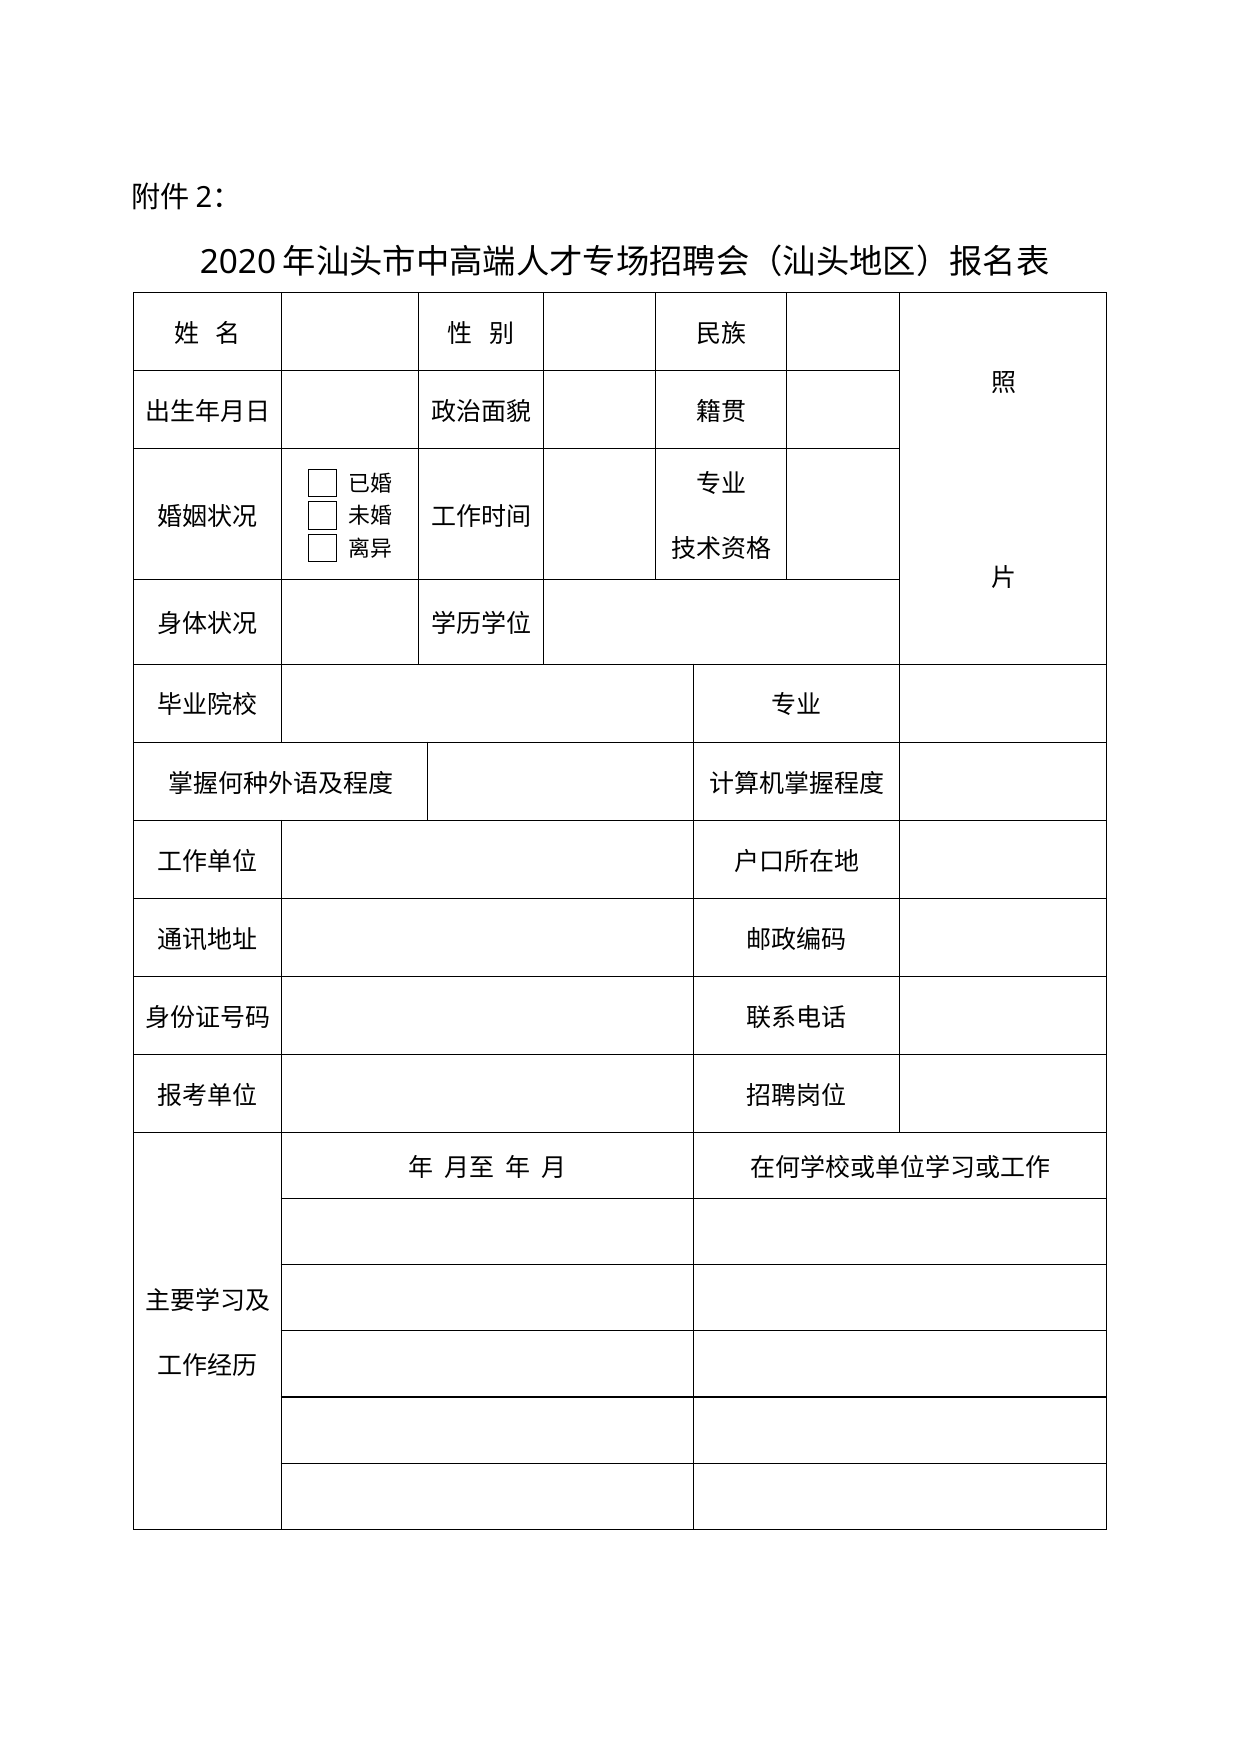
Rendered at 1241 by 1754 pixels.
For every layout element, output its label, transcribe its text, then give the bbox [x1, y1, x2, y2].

table_cell [787, 449, 899, 579]
table_header [544, 293, 655, 370]
table_cell [282, 977, 693, 1054]
table_cell [544, 371, 655, 448]
table_cell 已婚 未婚 离异 [282, 449, 418, 579]
table_cell 通讯地址 [134, 899, 281, 976]
table_cell [694, 1199, 1106, 1264]
table_cell 专业 技术资格 [656, 449, 786, 579]
table_cell 籍贯 [656, 371, 786, 448]
table_cell [900, 665, 1106, 742]
text 2020年汕头市中高端人才专场招聘会（汕头地区）报名表 [187, 227, 1053, 292]
text 附件2： [131, 162, 1053, 227]
table_cell 工作时间 [419, 449, 543, 579]
table_cell [282, 899, 693, 976]
table_cell [282, 1331, 693, 1396]
table_cell 政治面貌 [419, 371, 543, 448]
table_cell [282, 1199, 693, 1264]
table_cell [694, 1398, 1106, 1462]
table_cell [282, 1265, 693, 1330]
table_cell 毕业院校 [134, 665, 281, 742]
table_cell 工作单位 [134, 821, 281, 898]
table_cell 户口所在地 [694, 821, 899, 898]
table_header [282, 293, 418, 370]
table_cell 身份证号码 [134, 977, 281, 1054]
table_cell [900, 1055, 1106, 1132]
table_cell 学历学位 [419, 580, 543, 663]
table_cell 联系电话 [694, 977, 899, 1054]
table_cell [282, 1398, 693, 1462]
table_cell [544, 580, 899, 663]
table_cell 出生年月日 [134, 371, 281, 448]
table_cell 主要学习及 工作经历 [134, 1133, 281, 1528]
table_cell [544, 449, 655, 579]
table_cell 专业 [694, 665, 899, 742]
table_cell [282, 665, 693, 742]
table_cell 年 月至 年 月 [282, 1133, 693, 1198]
table_cell 计算机掌握程度 [694, 743, 899, 820]
table_cell 掌握何种外语及程度 [134, 743, 427, 820]
table_cell 邮政编码 [694, 899, 899, 976]
table_header [787, 293, 899, 370]
table_cell [900, 821, 1106, 898]
table_header 民族 [656, 293, 786, 370]
table_cell [282, 371, 418, 448]
table_cell 报考单位 [134, 1055, 281, 1132]
table_cell [900, 977, 1106, 1054]
table_header 性 别 [419, 293, 543, 370]
table_cell [694, 1331, 1106, 1396]
table_cell [282, 1464, 693, 1528]
table_cell [900, 743, 1106, 820]
table_cell [694, 1265, 1106, 1330]
table_cell 招聘岗位 [694, 1055, 899, 1132]
table_cell 在何学校或单位学习或工作 [694, 1133, 1106, 1198]
table_cell [282, 1055, 693, 1132]
table_cell 婚姻状况 [134, 449, 281, 579]
table_cell [428, 743, 693, 820]
table_cell [694, 1464, 1106, 1528]
table_header 照 片 [900, 293, 1106, 663]
table_cell [900, 899, 1106, 976]
table_cell [787, 371, 899, 448]
table_cell [282, 821, 693, 898]
table_cell 身体状况 [134, 580, 281, 663]
table_header 姓 名 [134, 293, 281, 370]
table_cell [282, 580, 418, 663]
